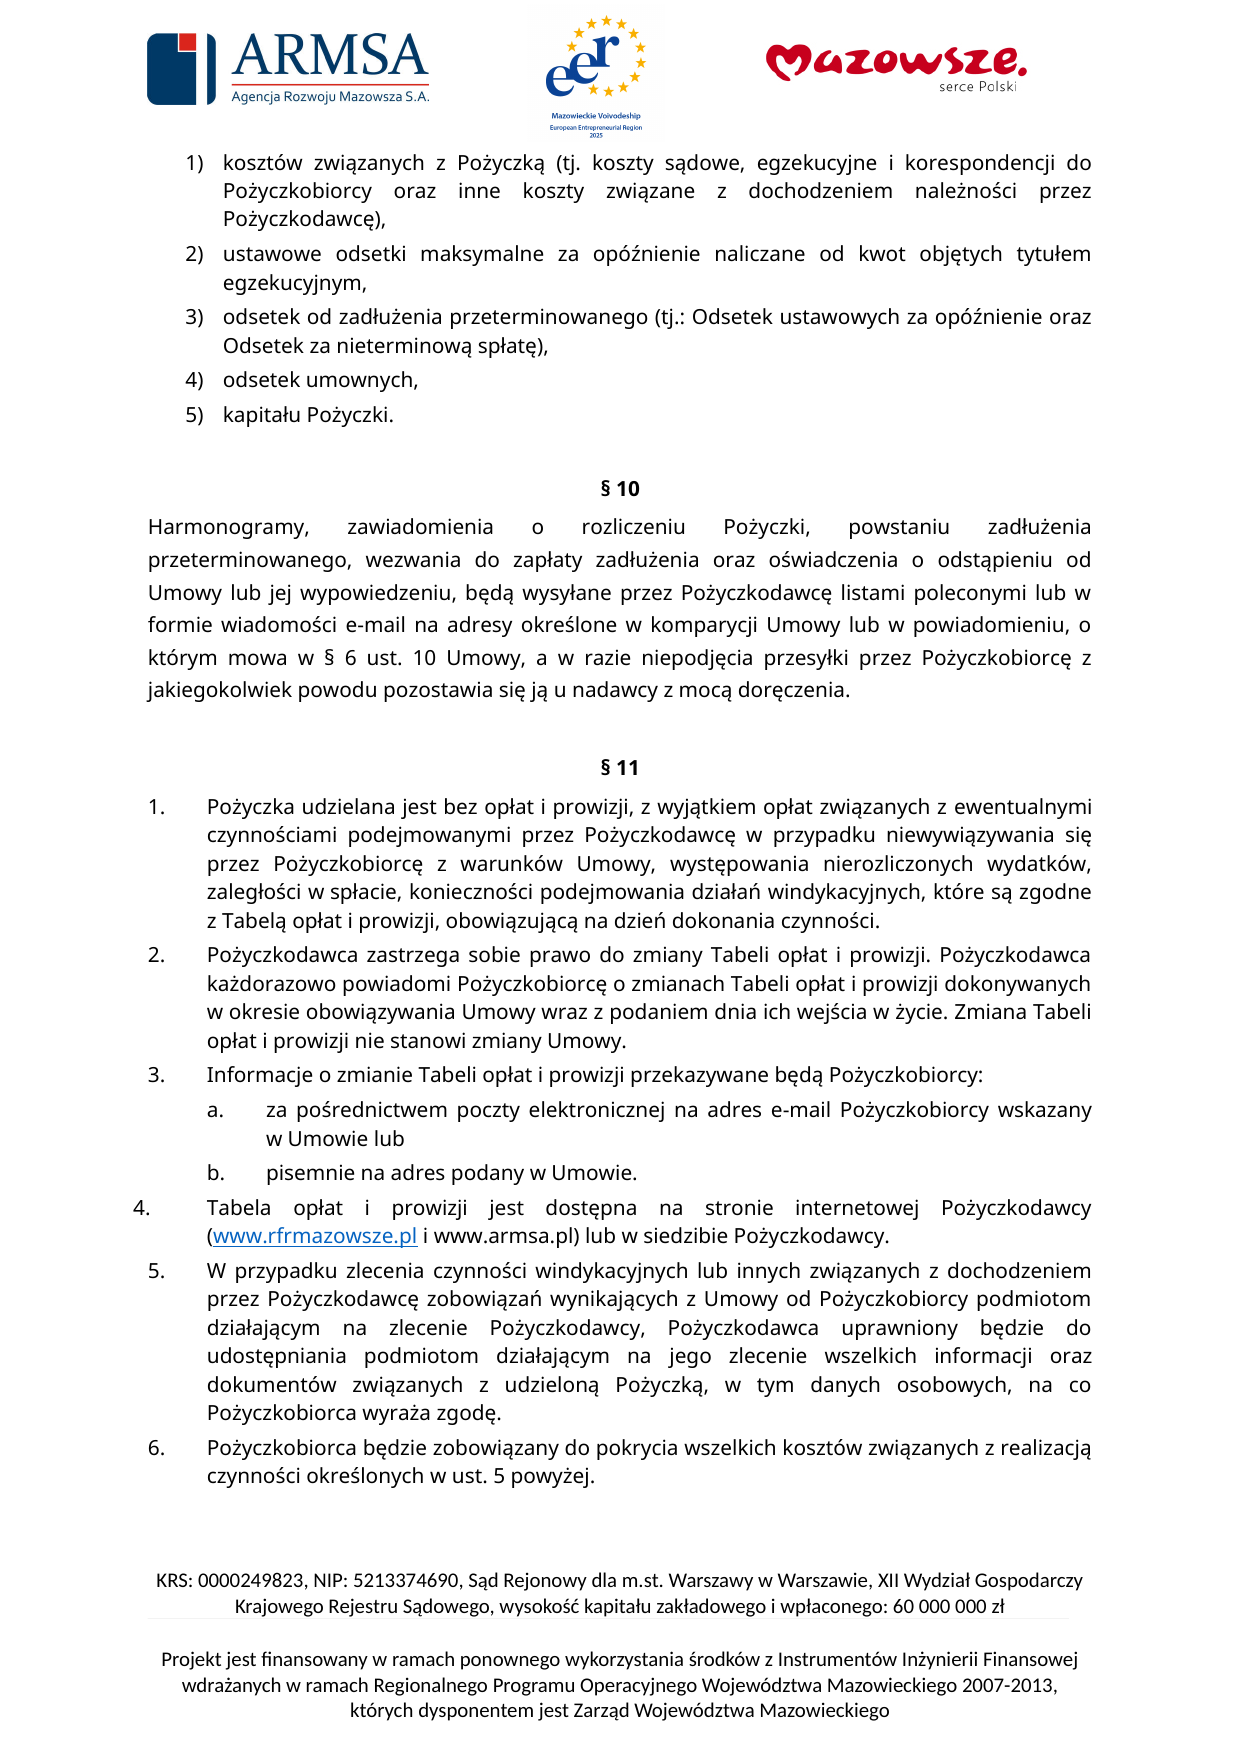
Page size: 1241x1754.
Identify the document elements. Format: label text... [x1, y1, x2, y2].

text Harmonogramy, zawiadomienia o rozliczeniu Pożyczki, powstaniu zadłużenia przeterminowanego, wezwania do zapłaty zadłużenia oraz oświadczenia o odstąpieniu od Umowy lub jej wypowiedzeniu, będą wysyłane przez Pożyczkodawcę listami poleconymi lub w formie wiadomości e-mail na adresy określone w komparycji Umowy lub w powiadomieniu, o którym mowa w § 6 ust. 10 Umowy, a w razie niepodjęcia przesyłki przez Pożyczkobiorcę z jakiegokolwiek powodu pozostawia się ją u nadawcy z mocą doręczenia. [148, 512, 1093, 704]
list pisemnie na adres podany w Umowie. [207, 1158, 1093, 1187]
list kosztów związanych z Pożyczką (tj. koszty sądowe, egzekucyjne i korespondencji do Pożyczkobiorcy oraz inne koszty związane z dochodzeniem należności przez Pożyczkodawcę), [185, 148, 1093, 233]
picture [756, 28, 1036, 98]
list za pośrednictwem poczty elektronicznej na adres e-mail Pożyczkobiorcy wskazany w Umowie lub [207, 1095, 1093, 1152]
list kapitału Pożyczki. [185, 400, 1093, 428]
list Pożyczkodawca zastrzega sobie prawo do zmiany Tabeli opłat i prowizji. Pożyczkodawca każdorazowo powiadomi Pożyczkobiorcę o zmianach Tabeli opłat i prowizji dokonywanych w okresie obowiązywania Umowy wraz z podaniem dnia ich wejścia w życie. Zmiana Tabeli opłat i prowizji nie stanowi zmiany Umowy. [148, 941, 1093, 1054]
list odsetek umownych, [185, 365, 1093, 394]
list odsetek od zadłużenia przeterminowanego (tj.: Odsetek ustawowych za opóźnienie oraz Odsetek za nieterminową spłatę), [185, 302, 1093, 359]
text § 10 [148, 474, 1093, 502]
list W przypadku zlecenia czynności windykacyjnych lub innych związanych z dochodzeniem przez Pożyczkodawcę zobowiązań wynikających z Umowy od Pożyczkobiorcy podmiotom działającym na zlecenie Pożyczkodawcy, Pożyczkodawca uprawniony będzie do udostępniania podmiotom działającym na jego zlecenie wszelkich informacji oraz dokumentów związanych z udzieloną Pożyczką, w tym danych osobowych, na co Pożyczkobiorca wyraża zgodę. [148, 1256, 1093, 1427]
list Tabela opłat i prowizji jest dostępna na stronie internetowej Pożyczkodawcy (www.rfrmazowsze.pl i www.armsa.pl) lub w siedzibie Pożyczkodawcy. [133, 1193, 1093, 1250]
picture [147, 33, 429, 105]
picture [527, 4, 665, 142]
text § 11 [148, 753, 1093, 782]
list Informacje o zmianie Tabeli opłat i prowizji przekazywane będą Pożyczkobiorcy: [148, 1061, 1093, 1089]
list Pożyczka udzielana jest bez opłat i prowizji, z wyjątkiem opłat związanych z ewentualnymi czynnościami podejmowanymi przez Pożyczkodawcę w przypadku niewywiązywania się przez Pożyczkobiorcę z warunków Umowy, występowania nierozliczonych wydatków, zaległości w spłacie, konieczności podejmowania działań windykacyjnych, które są zgodne z Tabelą opłat i prowizji, obowiązującą na dzień dokonania czynności. [148, 792, 1093, 934]
list Pożyczkobiorca będzie zobowiązany do pokrycia wszelkich kosztów związanych z realizacją czynności określonych w ust. 5 powyżej. [148, 1433, 1093, 1490]
list ustawowe odsetki maksymalne za opóźnienie naliczane od kwot objętych tytułem egzekucyjnym, [185, 239, 1093, 296]
